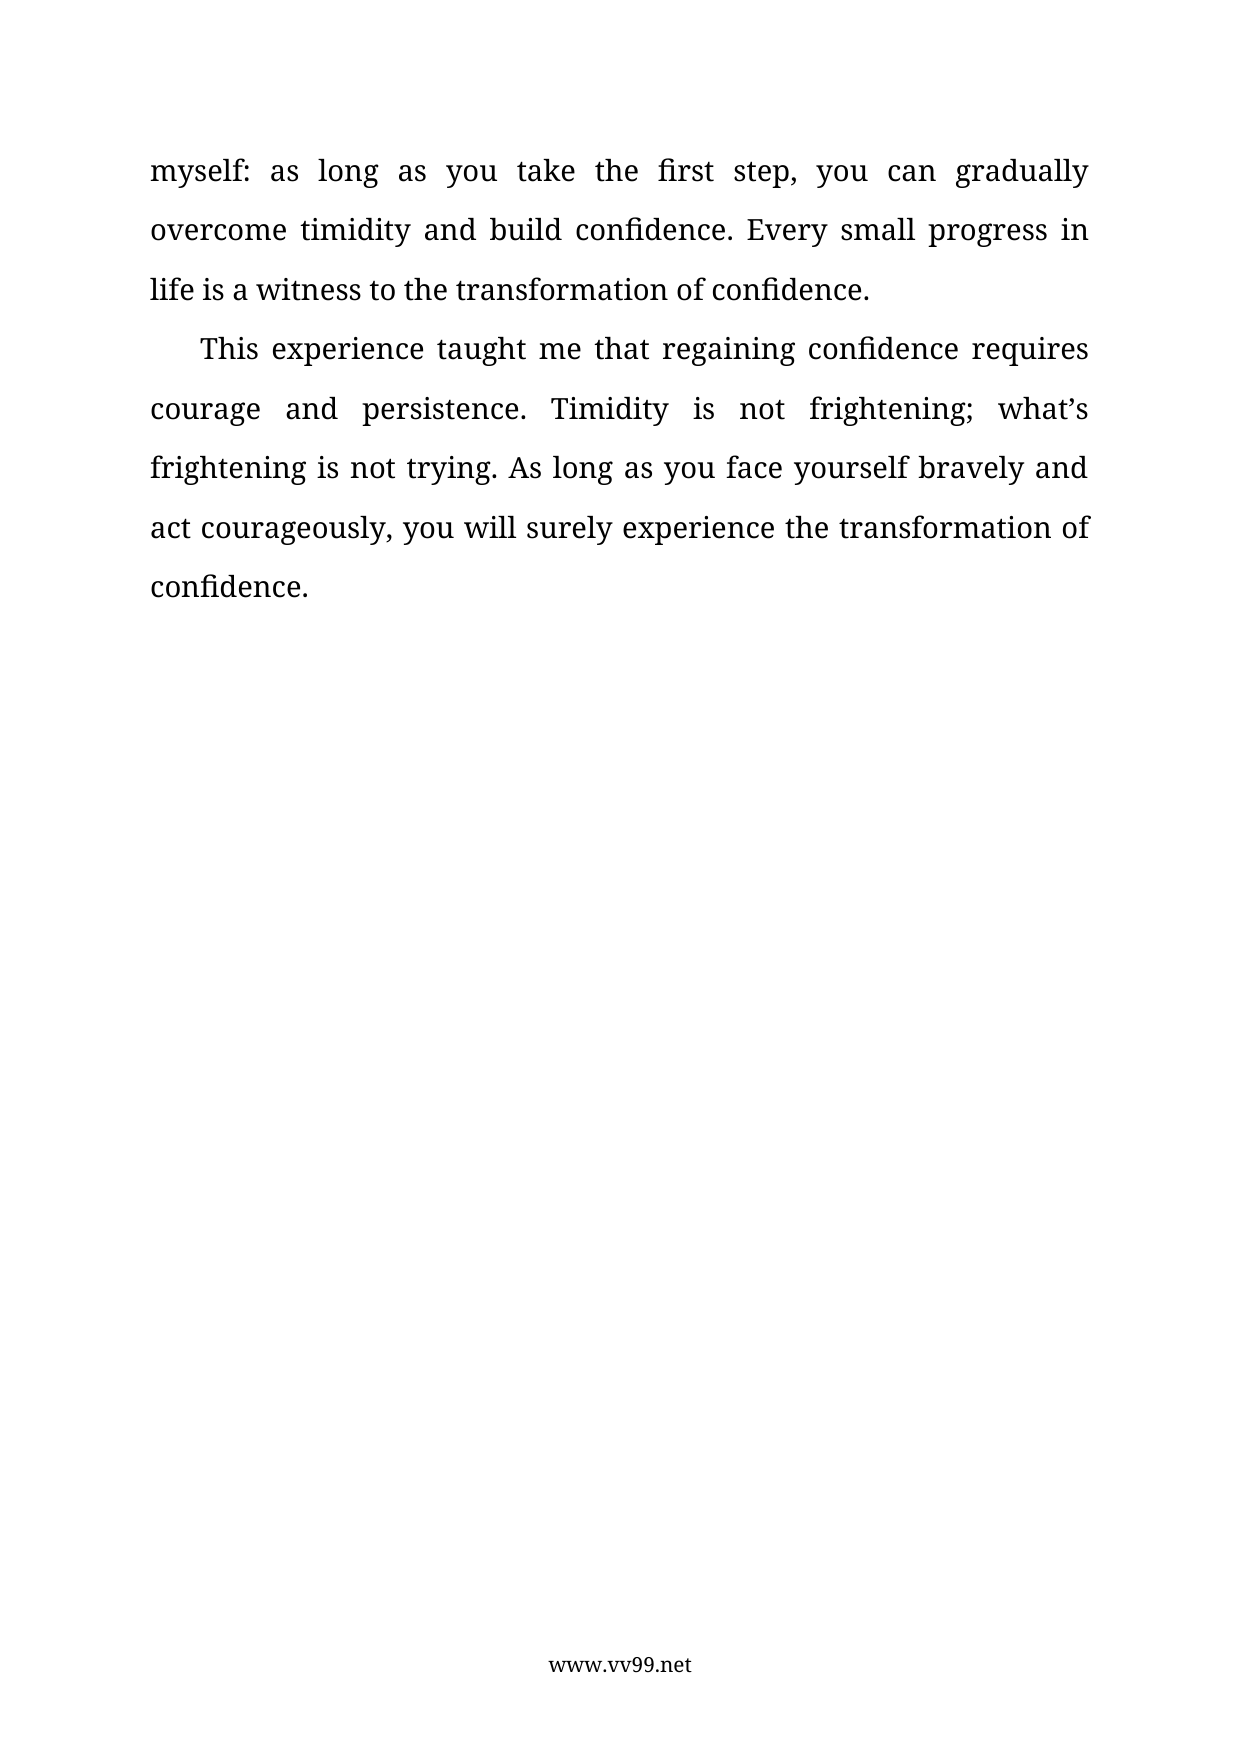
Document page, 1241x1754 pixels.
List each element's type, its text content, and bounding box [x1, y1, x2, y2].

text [150, 150, 1090, 309]
text This experience taught me that regaining confidence requires courage and persistence. Timidity is not frightening; what’s frightening is not trying. As long as you face yourself bravely and act courageously, you will surely experience the transformation of confidence. [150, 328, 1090, 606]
